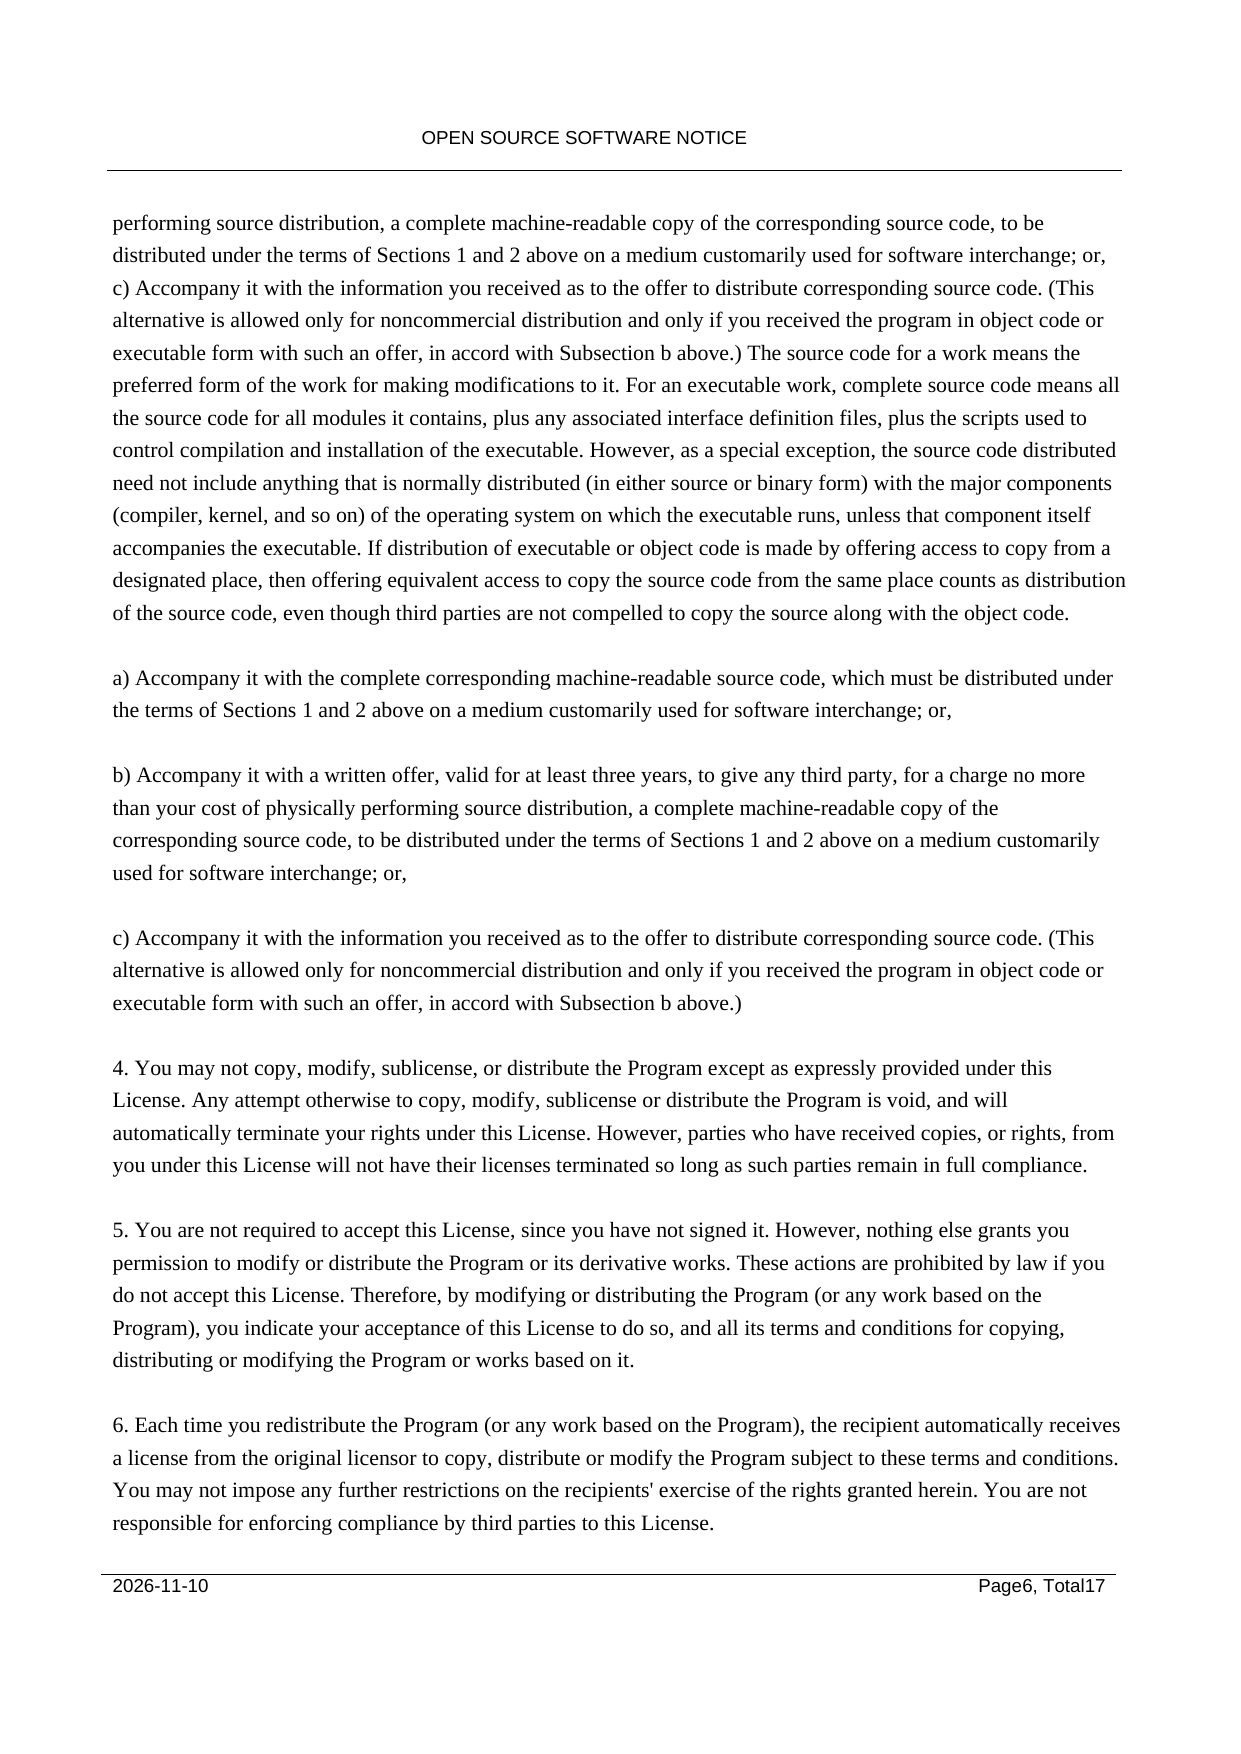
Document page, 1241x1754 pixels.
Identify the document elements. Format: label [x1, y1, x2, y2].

text [112, 206, 1128, 1539]
